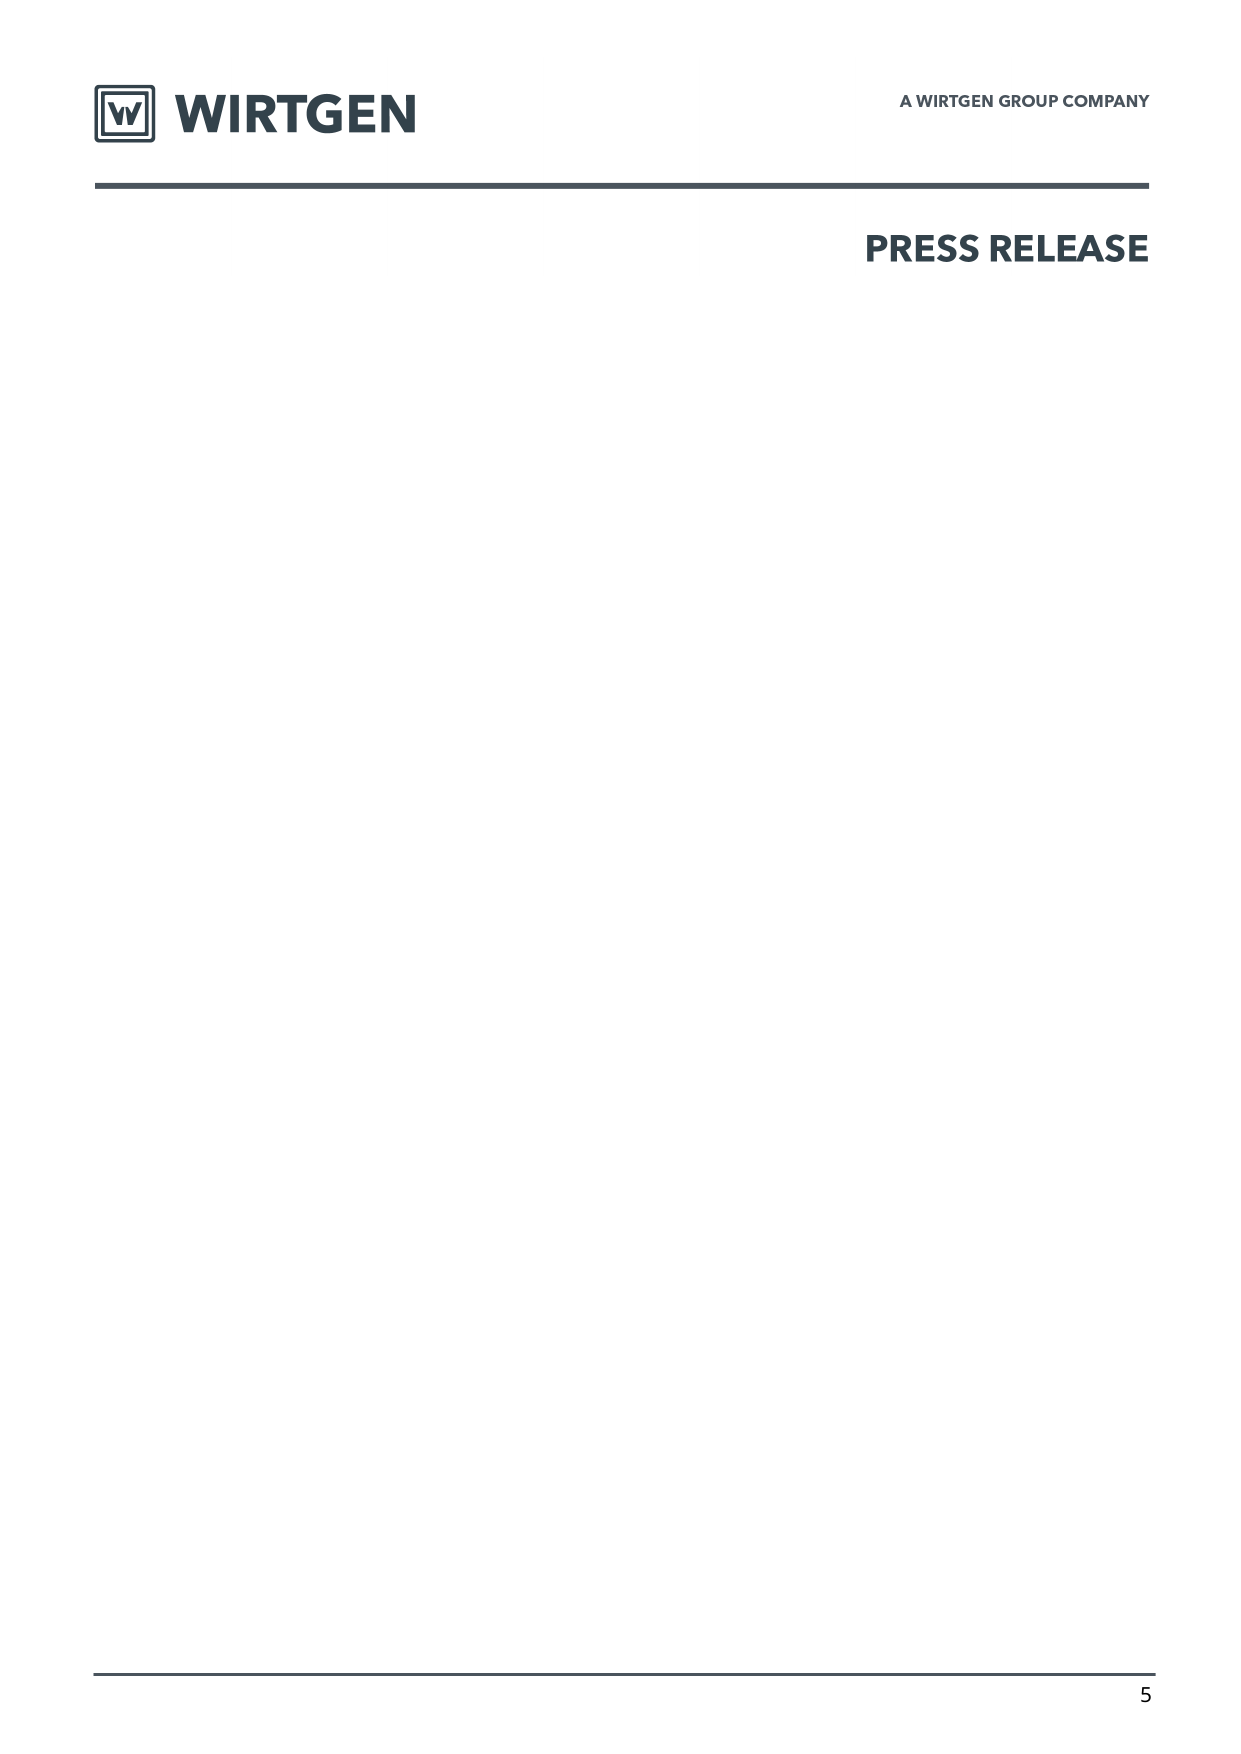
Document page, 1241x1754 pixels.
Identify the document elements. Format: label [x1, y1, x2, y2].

picture [65, 1664, 1175, 1684]
picture [75, 57, 1168, 276]
